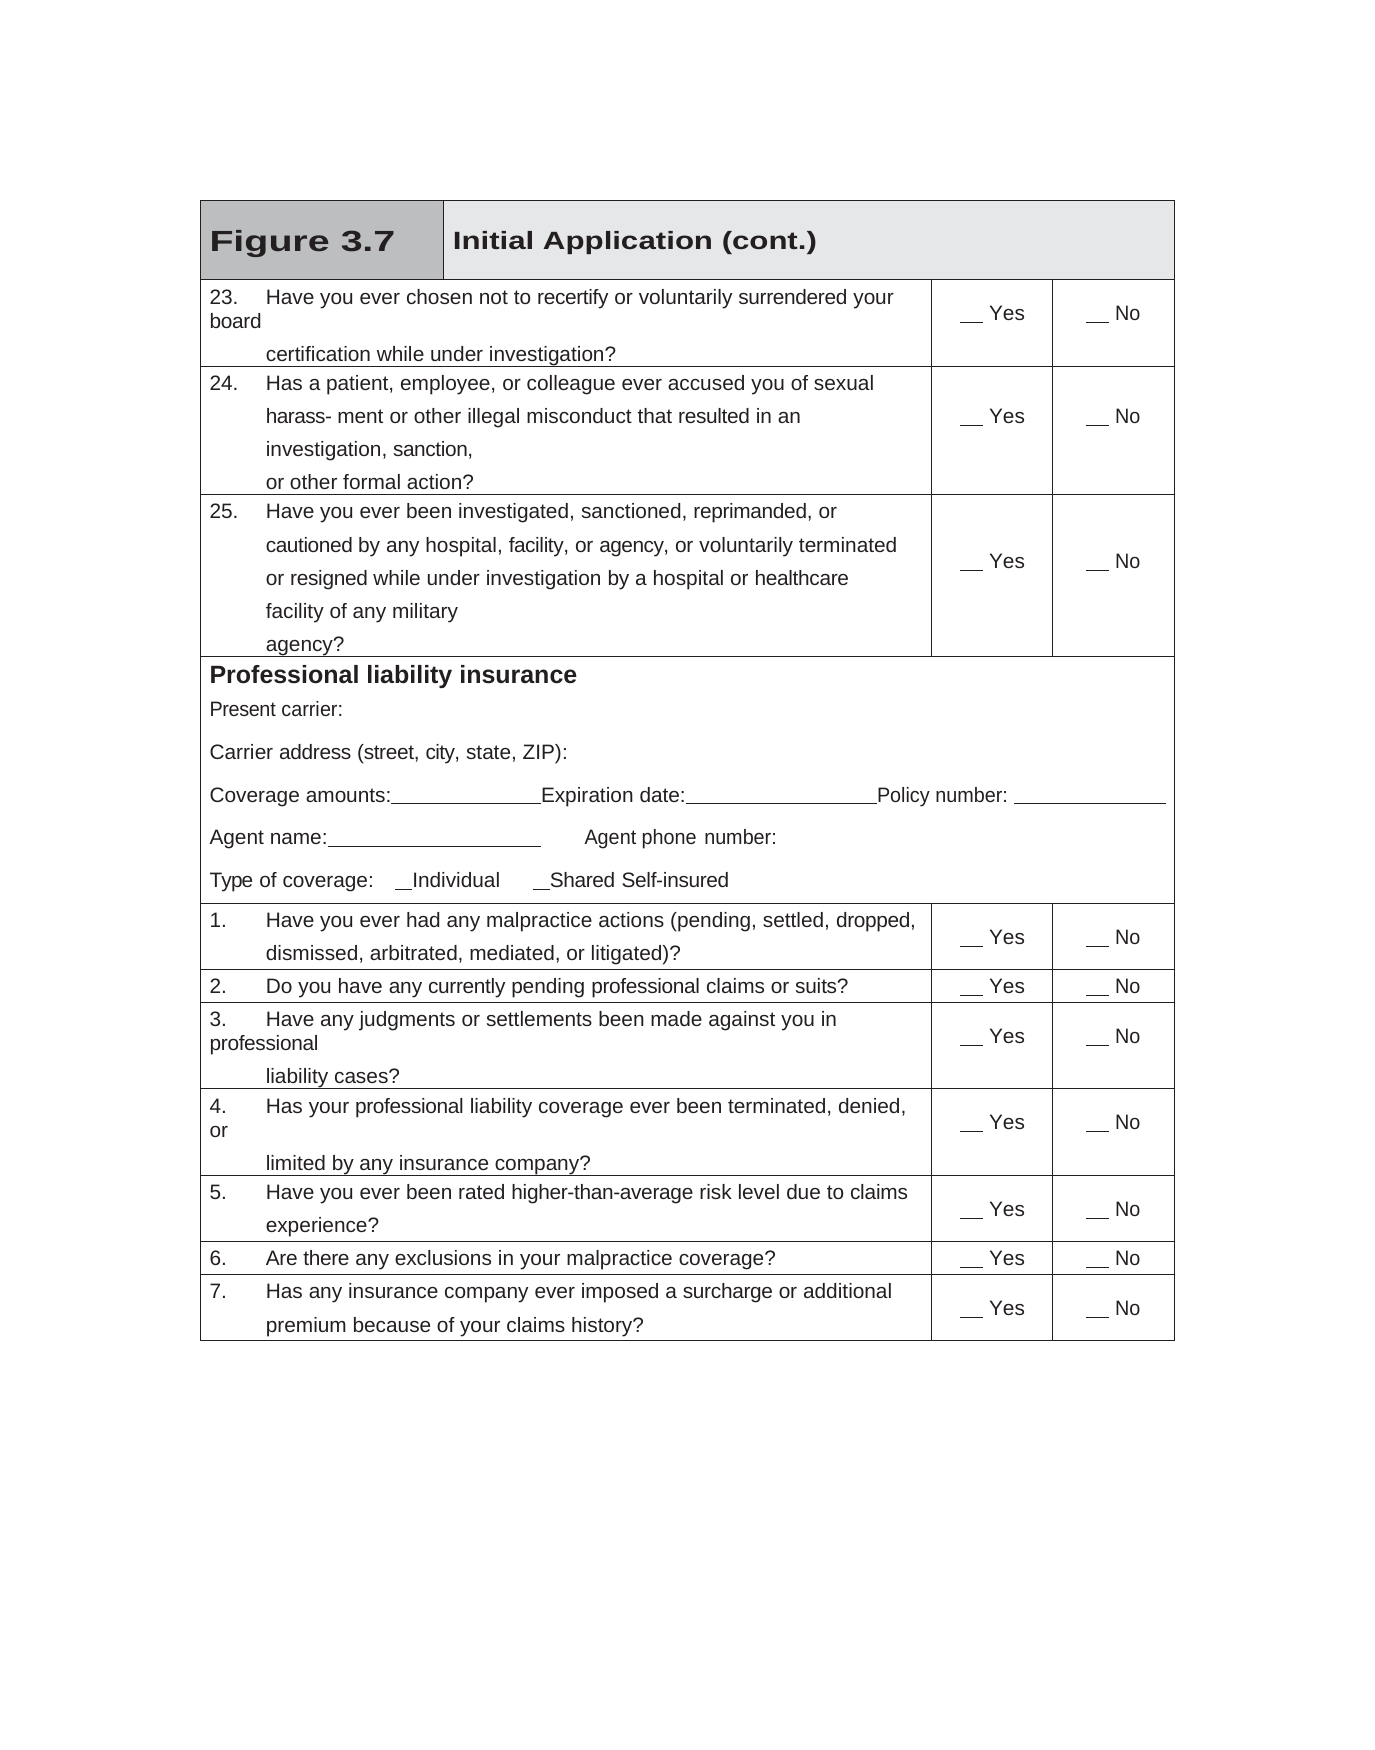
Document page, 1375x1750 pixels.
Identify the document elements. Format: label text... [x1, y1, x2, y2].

table_cell Yes [932, 1003, 1052, 1088]
table_cell No [1053, 970, 1174, 1002]
table_cell Yes [932, 1242, 1052, 1274]
table_cell 25. Have you ever been investigated, sanctioned, reprimanded, or cautioned by any hospital, facility, or agency, or voluntarily terminated or resigned while under investigation by a hospital or healthcare facility of any military agency? [201, 495, 931, 656]
table_cell 1. Have you ever had any malpractice actions (pending, settled, dropped, dismissed, arbitrated, mediated, or litigated)? [201, 904, 931, 968]
table_cell No [1053, 1242, 1174, 1274]
table_header Figure 3.7 [201, 201, 443, 279]
table_cell No [1053, 1089, 1174, 1175]
table_cell Yes [932, 1089, 1052, 1175]
table_cell Yes [932, 1176, 1052, 1241]
table_cell No [1053, 280, 1174, 366]
table_cell 23. Have you ever chosen not to recertify or voluntarily surrendered your board certification while under investigation? [201, 280, 931, 366]
table_cell No [1053, 367, 1174, 494]
table_cell Professional liability insurance Present carrier: Carrier address (street, city, state, ZIP): Coverage amounts: Expiration date: Policy number: Agent name: Agent phone number: Type of coverage: Individual Shared Self-insured [201, 657, 1174, 903]
table_cell No [1053, 1275, 1174, 1340]
table_cell Yes [932, 904, 1052, 968]
table_cell No [1053, 904, 1174, 968]
table_cell 4. Has your professional liability coverage ever been terminated, denied, or limited by any insurance company? [201, 1089, 931, 1175]
table_cell No [1053, 495, 1174, 656]
table_cell 24. Has a patient, employee, or colleague ever accused you of sexual harass- ment or other illegal misconduct that resulted in an investigation, sanction, or other formal action? [201, 367, 931, 494]
table_cell Yes [932, 280, 1052, 366]
table_header Initial Application (cont.) [444, 201, 1174, 279]
table_cell Yes [932, 970, 1052, 1002]
table_cell 3. Have any judgments or settlements been made against you in professional liability cases? [201, 1003, 931, 1088]
table_cell Yes [932, 367, 1052, 494]
table_cell 2. Do you have any currently pending professional claims or suits? [201, 970, 931, 1002]
table_cell No [1053, 1003, 1174, 1088]
table_cell Yes [932, 495, 1052, 656]
table_cell No [1053, 1176, 1174, 1241]
table_cell 5. Have you ever been rated higher-than-average risk level due to claims experience? [201, 1176, 931, 1241]
table_cell 6. Are there any exclusions in your malpractice coverage? [201, 1242, 931, 1274]
table_cell Yes [932, 1275, 1052, 1340]
table_cell 7. Has any insurance company ever imposed a surcharge or additional premium because of your claims history? [201, 1275, 931, 1340]
